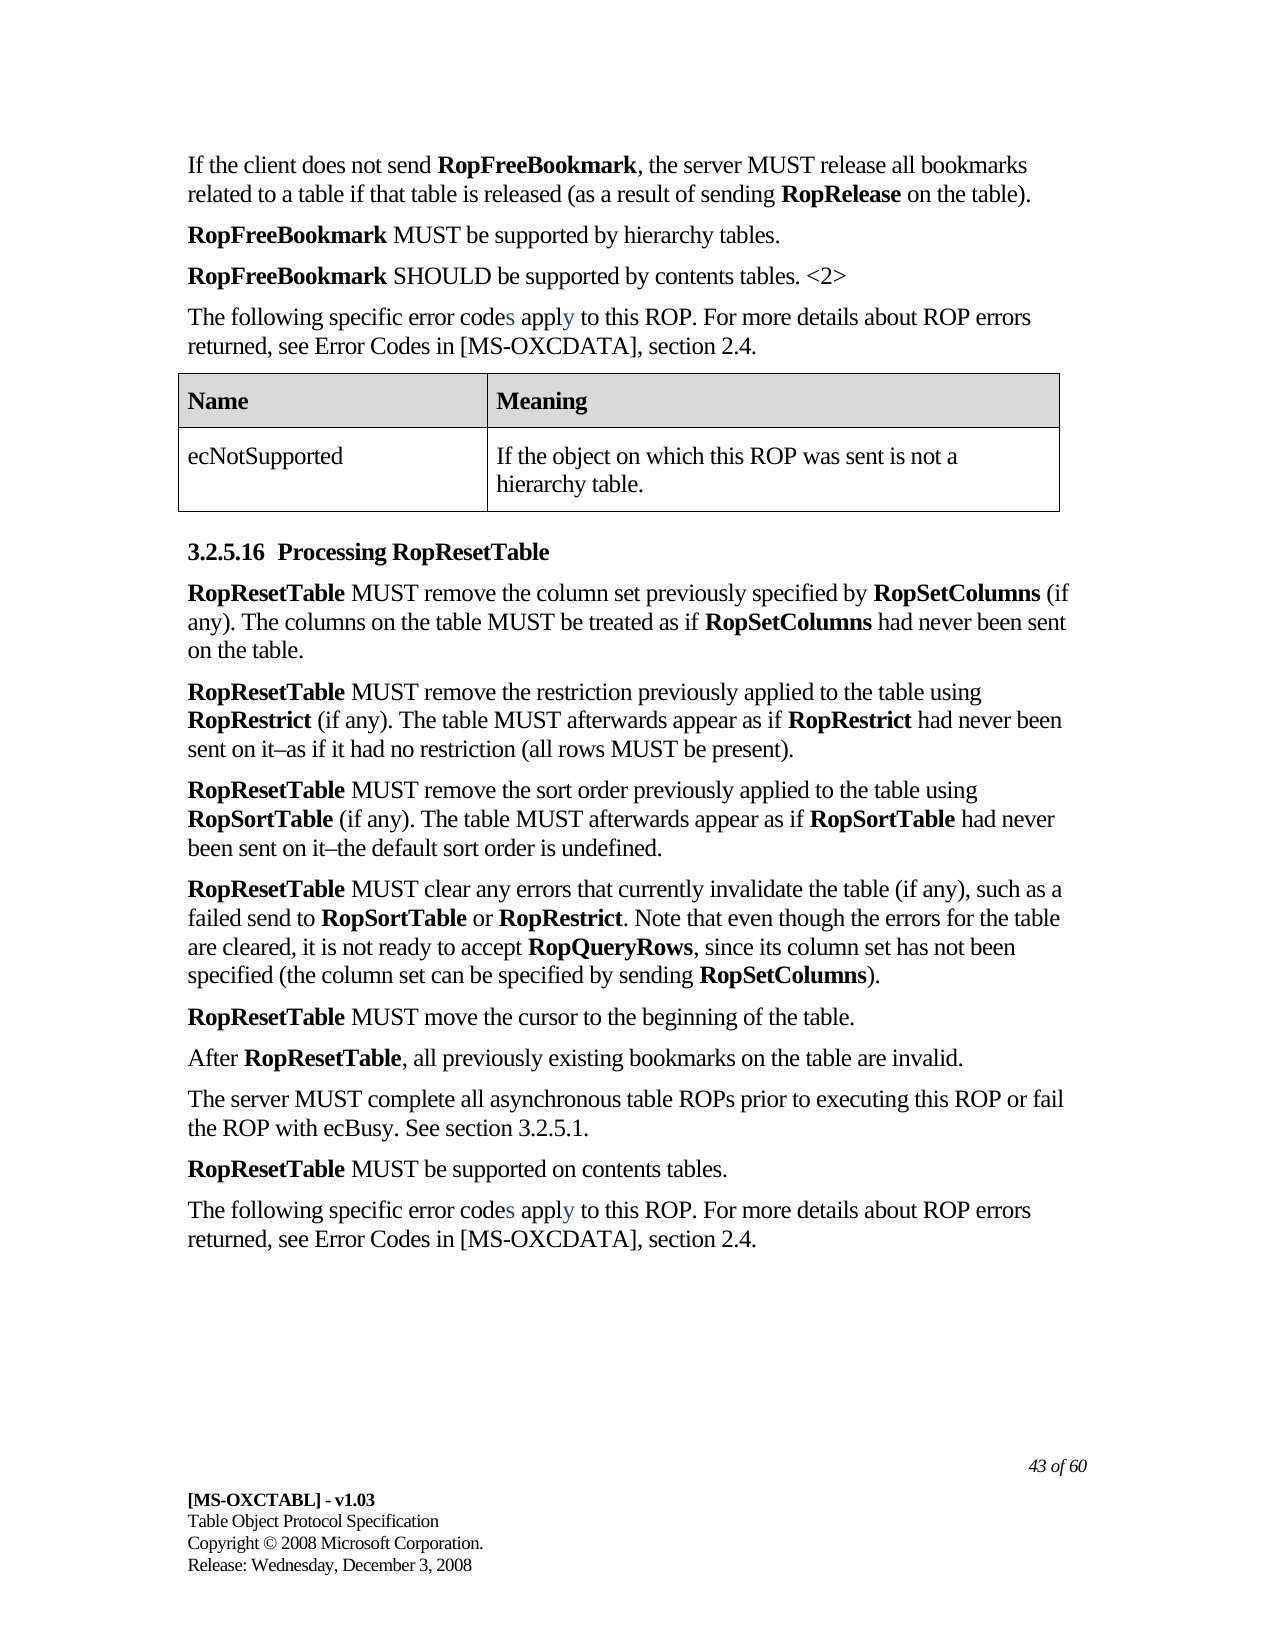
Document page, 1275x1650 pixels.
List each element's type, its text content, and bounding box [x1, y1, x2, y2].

text If the client does not send RopFreeBookmark, the server MUST release all bookmarks related to a table if that table is released (as a result of sending RopRelease on the table). [187, 150, 1087, 207]
text RopFreeBookmark SHOULD be supported by contents tables. <> [187, 261, 1087, 290]
text RopResetTable MUST move the cursor to the beginning of the table. [187, 1002, 1087, 1031]
subtitle Processing RopResetTable [187, 537, 1087, 566]
text RopResetTable MUST remove the restriction previously applied to the table using RopRestrict (if any). The table MUST afterwards appear as if RopRestrict had never been sent on it–as if it had no restriction (all rows MUST be present). [187, 677, 1087, 763]
text RopFreeBookmark MUST be supported by hierarchy tables. [187, 220, 1087, 249]
text The following specific error codes apply to this ROP. For more details about ROP errors returned, see Error Codes in [MS-OXCDATA], section 2.4. [187, 302, 1087, 360]
table_cell If the object on which this ROP was sent is not a hierarchy table. [488, 428, 1059, 511]
text The following specific error codes apply to this ROP. For more details about ROP errors returned, see Error Codes in [MS-OXCDATA], section 2.4. [187, 1196, 1087, 1253]
text The server MUST complete all asynchronous table ROPs prior to executing this ROP or fail the ROP with ecBusy. See section 3.2.5.1. [187, 1084, 1087, 1142]
text After RopResetTable, all previously existing bookmarks on the table are invalid. [187, 1043, 1087, 1072]
text RopResetTable MUST be supported on contents tables. [187, 1154, 1087, 1183]
table_cell ecNotSupported [179, 428, 487, 511]
text RopResetTable MUST remove the column set previously specified by RopSetColumns (if any). The columns on the table MUST be treated as if RopSetColumns had never been sent on the table. [187, 578, 1087, 664]
table_header Name [179, 374, 487, 427]
text RopResetTable MUST clear any errors that currently invalidate the table (if any), such as a failed send to RopSortTable or RopRestrict. Note that even though the errors for the table are cleared, it is not ready to accept RopQueryRows, since its column set has not been specified (the column set can be specified by sending RopSetColumns). [187, 874, 1087, 989]
text RopResetTable MUST remove the sort order previously applied to the table using RopSortTable (if any). The table MUST afterwards appear as if RopSortTable had never been sent on it–the default sort order is undefined. [187, 776, 1087, 862]
table_header Meaning [488, 374, 1059, 427]
